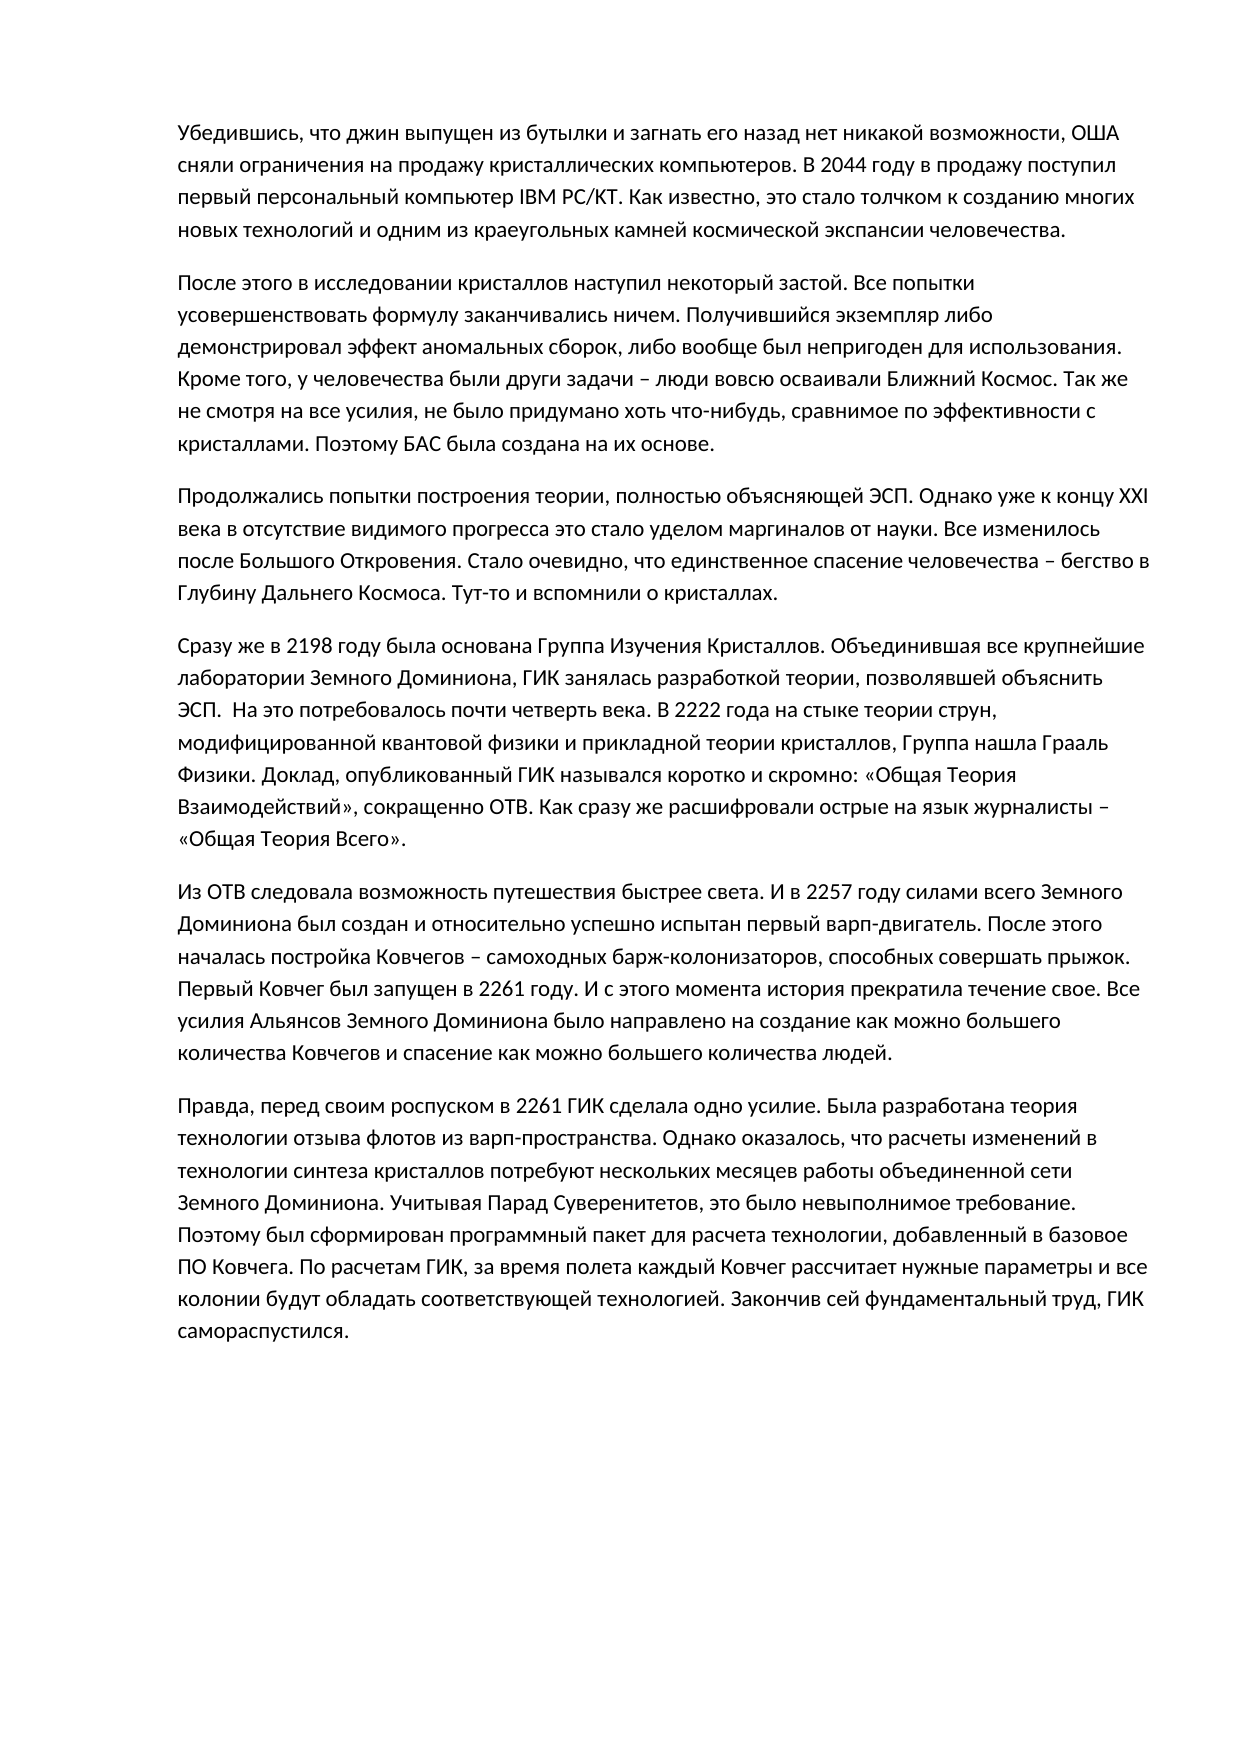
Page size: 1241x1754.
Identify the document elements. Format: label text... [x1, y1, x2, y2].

text Правда, перед своим роспуском в 2261 ГИК сделала одно усилие. Была разработана теория технологии отзыва флотов из варп-пространства. Однако оказалось, что расчеты изменений в технологии синтеза кристаллов потребуют нескольких месяцев работы объединенной сети Земного Доминиона. Учитывая Парад Суверенитетов, это было невыполнимое требование. Поэтому был сформирован программный пакет для расчета технологии, добавленный в базовое ПО Ковчега. По расчетам ГИК, за время полета каждый Ковчег рассчитает нужные параметры и все колонии будут обладать соответствующей технологией. Закончив сей фундаментальный труд, ГИК самораспустился. [177, 1091, 1152, 1345]
text Убедившись, что джин выпущен из бутылки и загнать его назад нет никакой возможности, ОША сняли ограничения на продажу кристаллических компьютеров. В 2044 году в продажу поступил первый персональный компьютер IBM PC/KT. Как известно, это стало толчком к созданию многих новых технологий и одним из краеугольных камней космической экспансии человечества. [177, 118, 1152, 243]
text Из ОТВ следовала возможность путешествия быстрее света. И в 2257 году силами всего Земного Доминиона был создан и относительно успешно испытан первый варп-двигатель. После этого началась постройка Ковчегов – самоходных барж-колонизаторов, способных совершать прыжок. Первый Ковчег был запущен в 2261 году. И с этого момента история прекратила течение свое. Все усилия Альянсов Земного Доминиона было направлено на создание как можно большего количества Ковчегов и спасение как можно большего количества людей. [177, 877, 1152, 1066]
text Сразу же в 2198 году была основана Группа Изучения Кристаллов. Объединившая все крупнейшие лаборатории Земного Доминиона, ГИК занялась разработкой теории, позволявшей объяснить ЭСП. На это потребовалось почти четверть века. В 2222 года на стыке теории струн, модифицированной квантовой физики и прикладной теории кристаллов, Группа нашла Грааль Физики. Доклад, опубликованный ГИК назывался коротко и скромно: «Общая Теория Взаимодействий», сокращенно ОТВ. Как сразу же расшифровали острые на язык журналисты – «Общая Теория Всего». [177, 631, 1152, 852]
text Продолжались попытки построения теории, полностью объясняющей ЭСП. Однако уже к концу XXI века в отсутствие видимого прогресса это стало уделом маргиналов от науки. Все изменилось после Большого Откровения. Стало очевидно, что единственное спасение человечества – бегство в Глубину Дальнего Космоса. Тут-то и вспомнили о кристаллах. [177, 482, 1152, 606]
text После этого в исследовании кристаллов наступил некоторый застой. Все попытки усовершенствовать формулу заканчивались ничем. Получившийся экземпляр либо демонстрировал эффект аномальных сборок, либо вообще был непригоден для использования. Кроме того, у человечества были други задачи – люди вовсю осваивали Ближний Космос. Так же не смотря на все усилия, не было придумано хоть что-нибудь, сравнимое по эффективности с кристаллами. Поэтому БАС была создана на их основе. [177, 268, 1152, 457]
